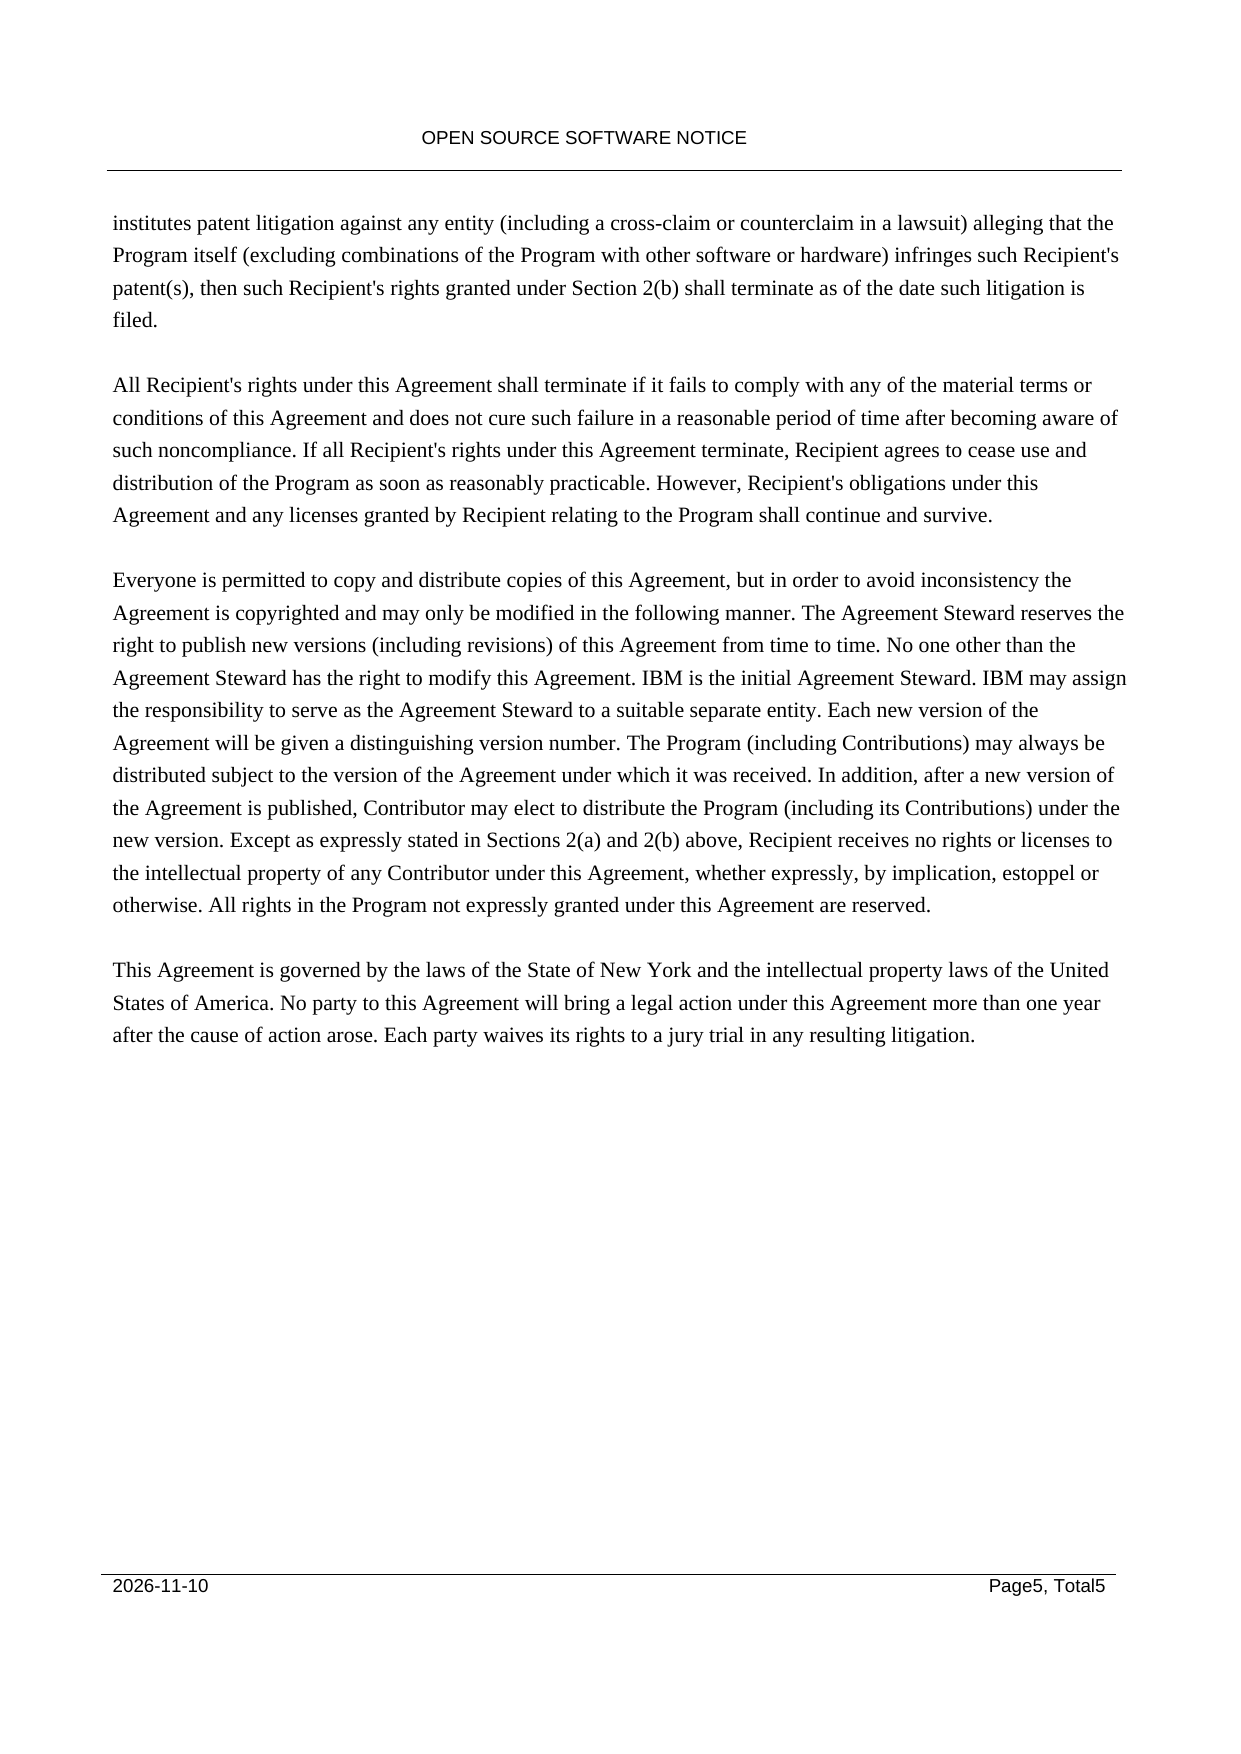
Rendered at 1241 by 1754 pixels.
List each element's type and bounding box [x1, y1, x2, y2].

text [112, 206, 1128, 1051]
